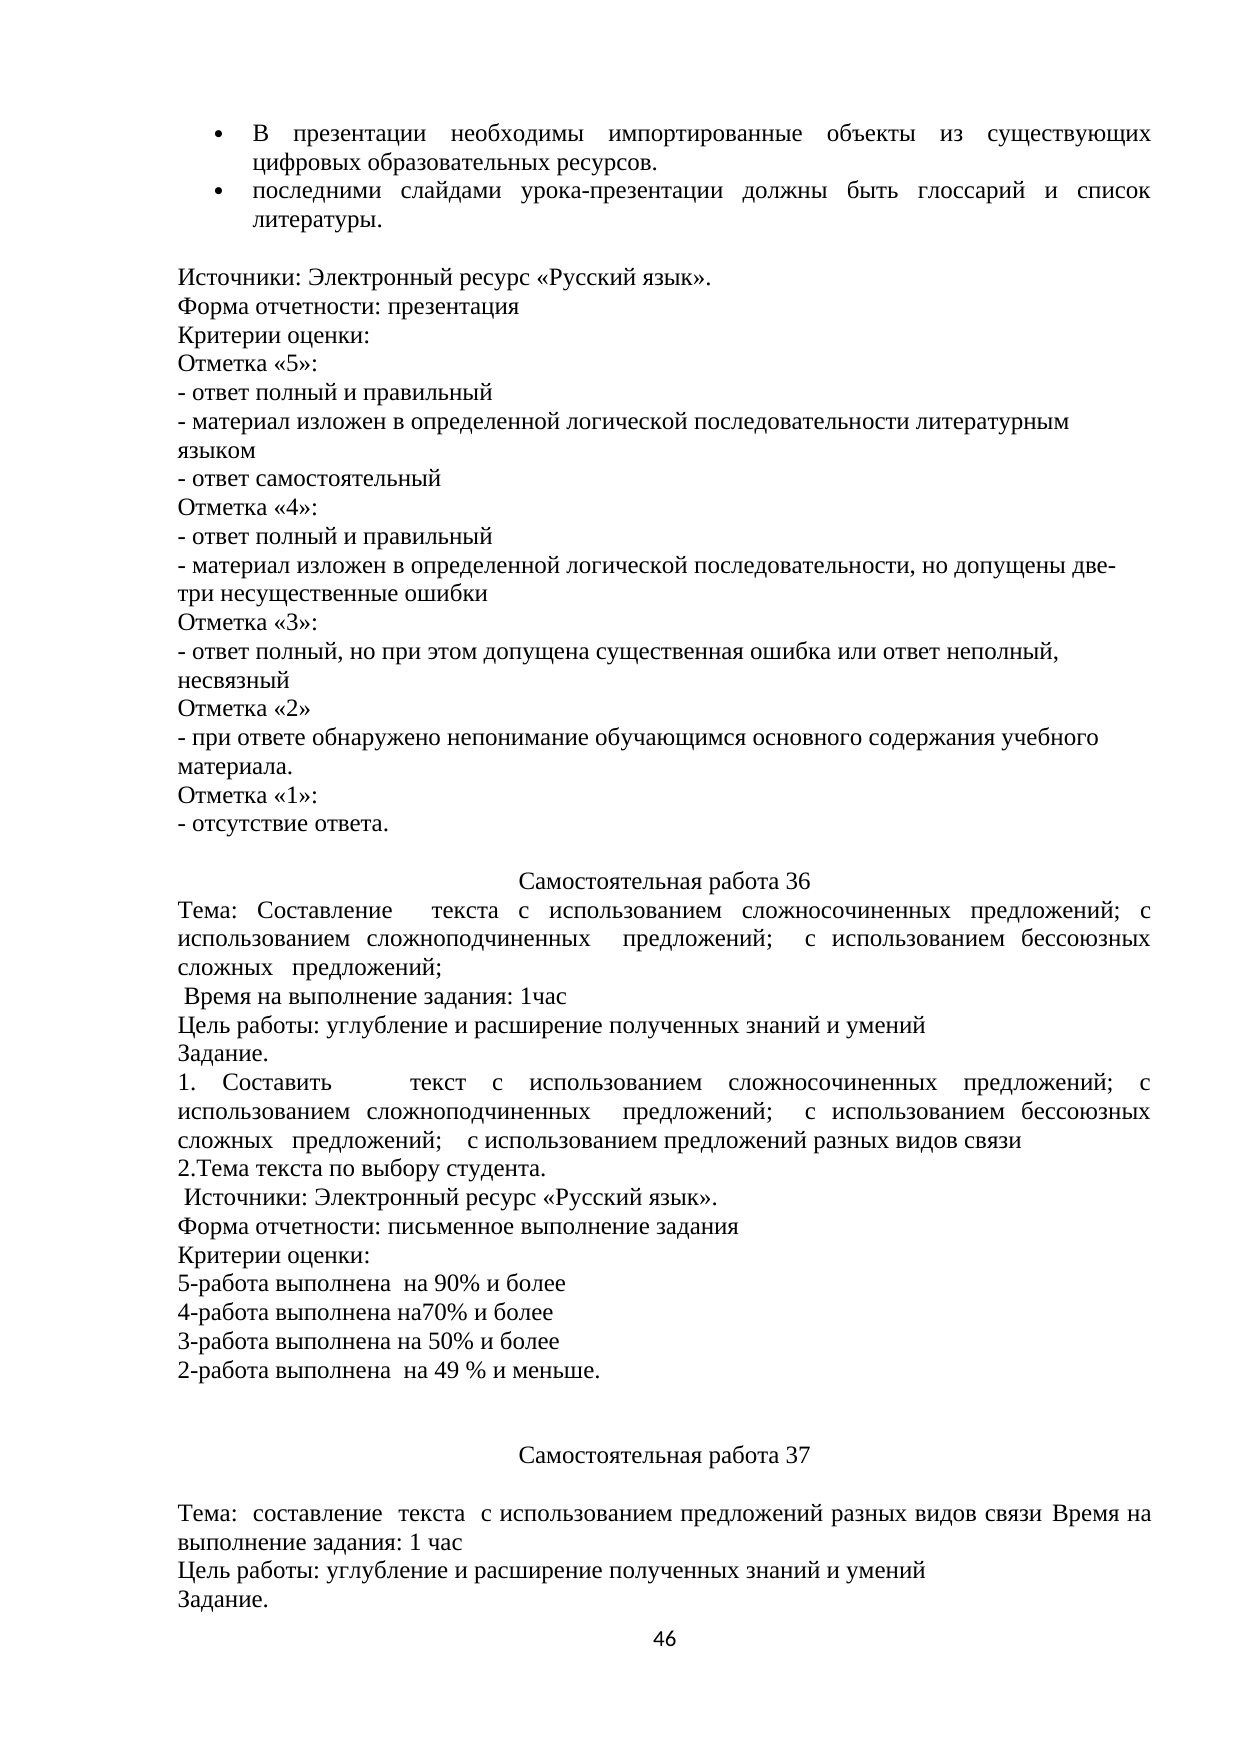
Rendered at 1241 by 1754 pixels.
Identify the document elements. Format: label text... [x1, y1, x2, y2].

text Самостоятельная работа 36 [177, 866, 1152, 895]
text Задание. [177, 1038, 1152, 1067]
text 2.Тема текста по выбору студента. [177, 1153, 1152, 1182]
text Тема: составление текста с использованием предложений разных видов связи Время на выполнение задания: 1 час [177, 1498, 1152, 1555]
text Форма отчетности: письменное выполнение задания [177, 1211, 1152, 1240]
text 3-работа выполнена на 50% и более [177, 1326, 1152, 1355]
text Самостоятельная работа 37 [177, 1440, 1152, 1469]
text Цель работы: углубление и расширение полученных знаний и умений [177, 1555, 1152, 1584]
text Время на выполнение задания: 1час [177, 981, 1152, 1010]
text Тема: Составление текста с использованием сложносочиненных предложений; с использованием сложноподчиненных предложений; с использованием бессоюзных сложных предложений; [177, 895, 1152, 981]
text Критерии оценки: Отметка «5»: - ответ полный и правильный - материал изложен в определенной логической последовательности литературным языком - ответ самостоятельный Отметка «4»: - ответ полный и правильный - материал изложен в определенной логической последовательности, но допущены две-три несущественные ошибки Отметка «3»: - ответ полный, но при этом допущена существенная ошибка или ответ неполный, несвязный Отметка «2» - при ответе обнаружено непонимание обучающимся основного содержания учебного материала. Отметка «1»: - отсутствие ответа. [177, 320, 1152, 837]
text Цель работы: углубление и расширение полученных знаний и умений [177, 1010, 1152, 1038]
text 5-работа выполнена на 90% и более [177, 1268, 1152, 1297]
text Задание. [177, 1584, 1152, 1613]
text Форма отчетности: презентация [177, 291, 1152, 320]
list последними слайдами урока-презентации должны быть глоссарий и список литературы. [215, 176, 1152, 233]
list В презентации необходимы импортированные объекты из существующих цифровых образовательных ресурсов. [215, 118, 1152, 176]
text 1. Составить текст с использованием сложносочиненных предложений; с использованием сложноподчиненных предложений; с использованием бессоюзных сложных предложений; с использованием предложений разных видов связи [177, 1067, 1152, 1153]
text 4-работа выполнена на70% и более [177, 1297, 1152, 1326]
text Источники: Электронный ресурс «Русский язык». [177, 1182, 1152, 1211]
text 2-работа выполнена на 49 % и меньше. [177, 1355, 1152, 1412]
text Критерии оценки: [177, 1240, 1152, 1268]
text Источники: Электронный ресурс «Русский язык». [177, 262, 1152, 291]
